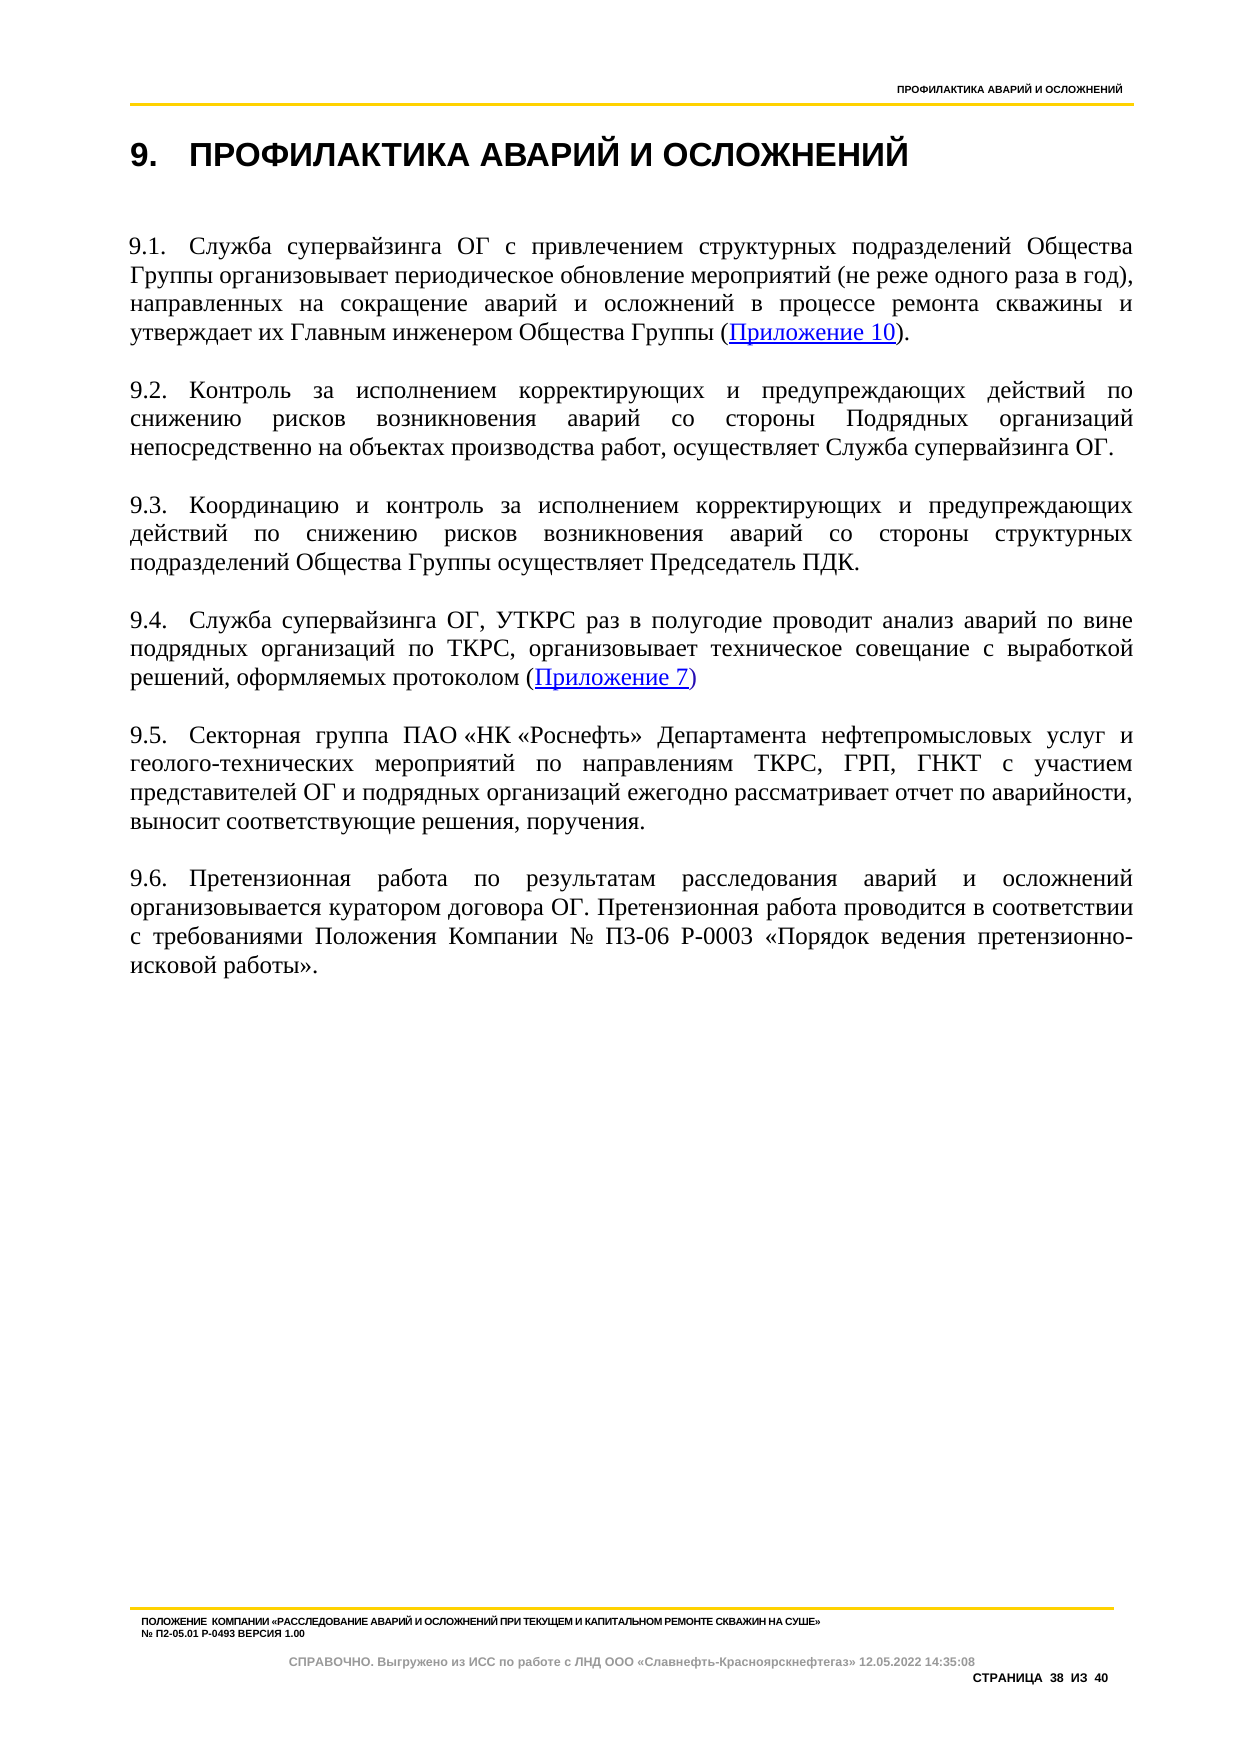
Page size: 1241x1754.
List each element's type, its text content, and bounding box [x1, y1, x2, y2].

list Координацию и контроль за исполнением корректирующих и предупреждающих действий по снижению рисков возникновения аварий со стороны структурных подразделений Общества Группы осуществляет Председатель ПДК. [130, 490, 1134, 576]
subtitle ПРОФИЛАКТИКА АВАРИЙ И ОСЛОЖНЕНИЙ [130, 135, 1134, 173]
list Служба супервайзинга ОГ с привлечением структурных подразделений Общества Группы организовывает периодическое обновление мероприятий (не реже одного раза в год), направленных на сокращение аварий и осложнений в процессе ремонта скважины и утверждает их Главным инженером Общества Группы (Приложение 10). [129, 231, 1134, 346]
list Контроль за исполнением корректирующих и предупреждающих действий по снижению рисков возникновения аварий со стороны Подрядных организаций непосредственно на объектах производства работ, осуществляет Служба супервайзинга ОГ. [130, 375, 1134, 461]
list Служба супервайзинга ОГ, УТКРС раз в полугодие проводит анализ аварий по вине подрядных организаций по ТКРС, организовывает техническое совещание с выработкой решений, оформляемых протоколом (Приложение 7) [130, 605, 1134, 691]
list Претензионная работа по результатам расследования аварий и осложнений организовывается куратором договора ОГ. Претензионная работа проводится в соответствии с требованиями Положения Компании № П3-06 Р-0003 «Порядок ведения претензионно-исковой работы». [130, 863, 1134, 978]
list Секторная группа ПАО «НК «Роснефть» Департамента нефтепромысловых услуг и геолого-технических мероприятий по направлениям ТКРС, ГРП, ГНКТ с участием представителей ОГ и подрядных организаций ежегодно рассматривает отчет по аварийности, выносит соответствующие решения, поручения. [130, 720, 1134, 835]
